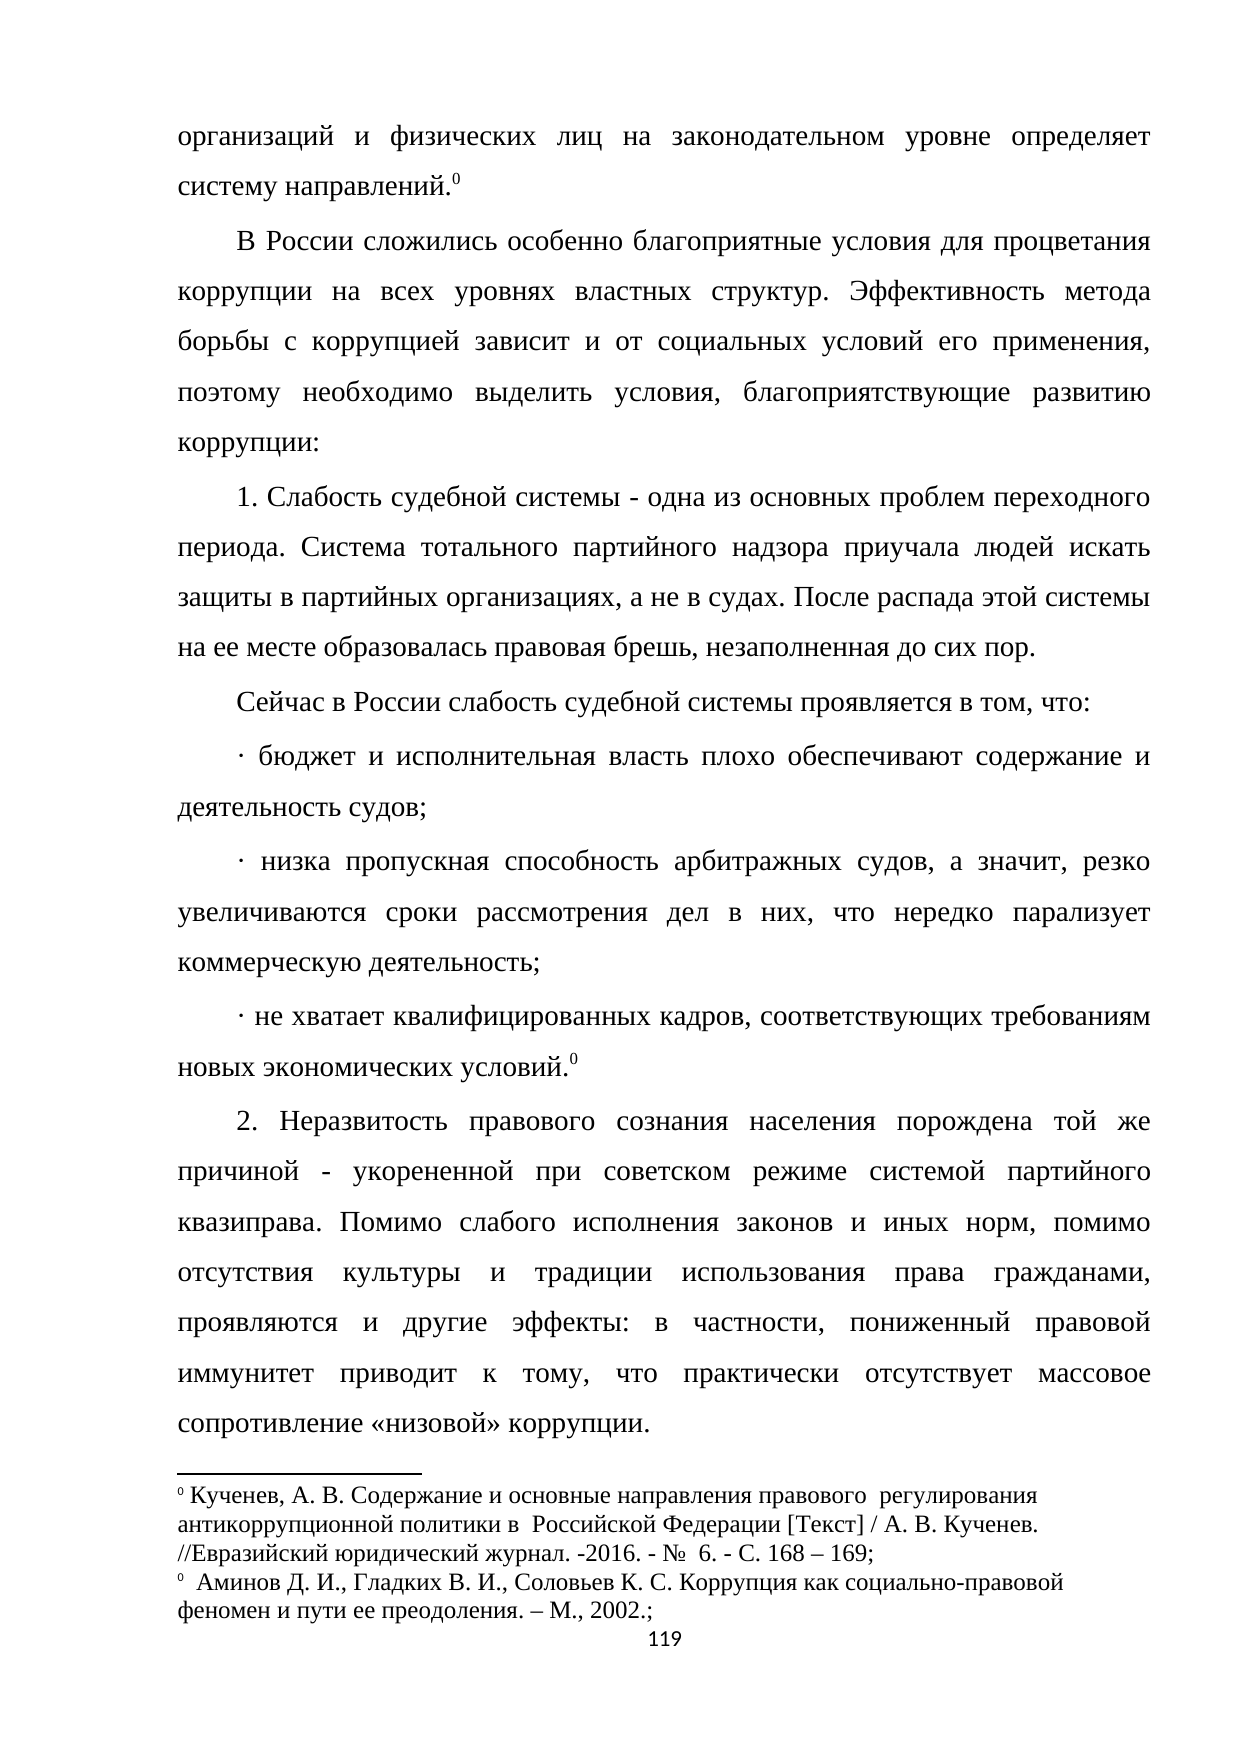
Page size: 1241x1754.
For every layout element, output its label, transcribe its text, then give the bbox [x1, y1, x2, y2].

text · низка пропускная способность арбитражных судов, а значит, резко увеличиваются сроки рассмотрения дел в них, что нередко парализует коммерческую деятельность; [177, 843, 1152, 977]
text 1. Слабость судебной системы - одна из основных проблем переходного периода. Система тотального партийного надзора приучала людей искать защиты в партийных организациях, а не в судах. После распада этой системы на ее месте образовалась правовая брешь, незаполненная до сих пор. [177, 479, 1152, 663]
text Сейчас в России слабость судебной системы проявляется в том, что: [177, 684, 1152, 718]
text · бюджет и исполнительная власть плохо обеспечивают содержание и деятельность судов; [177, 738, 1152, 822]
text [177, 118, 1152, 202]
text 2. Неразвитость правового сознания населения порождена той же причиной - укорененной при советском режиме системой партийного квазиправа. Помимо слабого исполнения законов и иных норм, помимо отсутствия культуры и традиции использования права гражданами, проявляются и другие эффекты: в частности, пониженный правовой иммунитет приводит к тому, что практически отсутствует массовое сопротивление «низовой» коррупции. [177, 1103, 1152, 1439]
text В России сложились особенно благоприятные условия для процветания коррупции на всех уровнях властных структур. Эффективность метода борьбы с коррупцией зависит и от социальных условий его применения, поэтому необходимо выделить условия, благоприятствующие развитию коррупции: [177, 223, 1152, 458]
text · не хватает квалифицированных кадров, соответствующих требованиям новых экономических условий. [177, 998, 1152, 1082]
